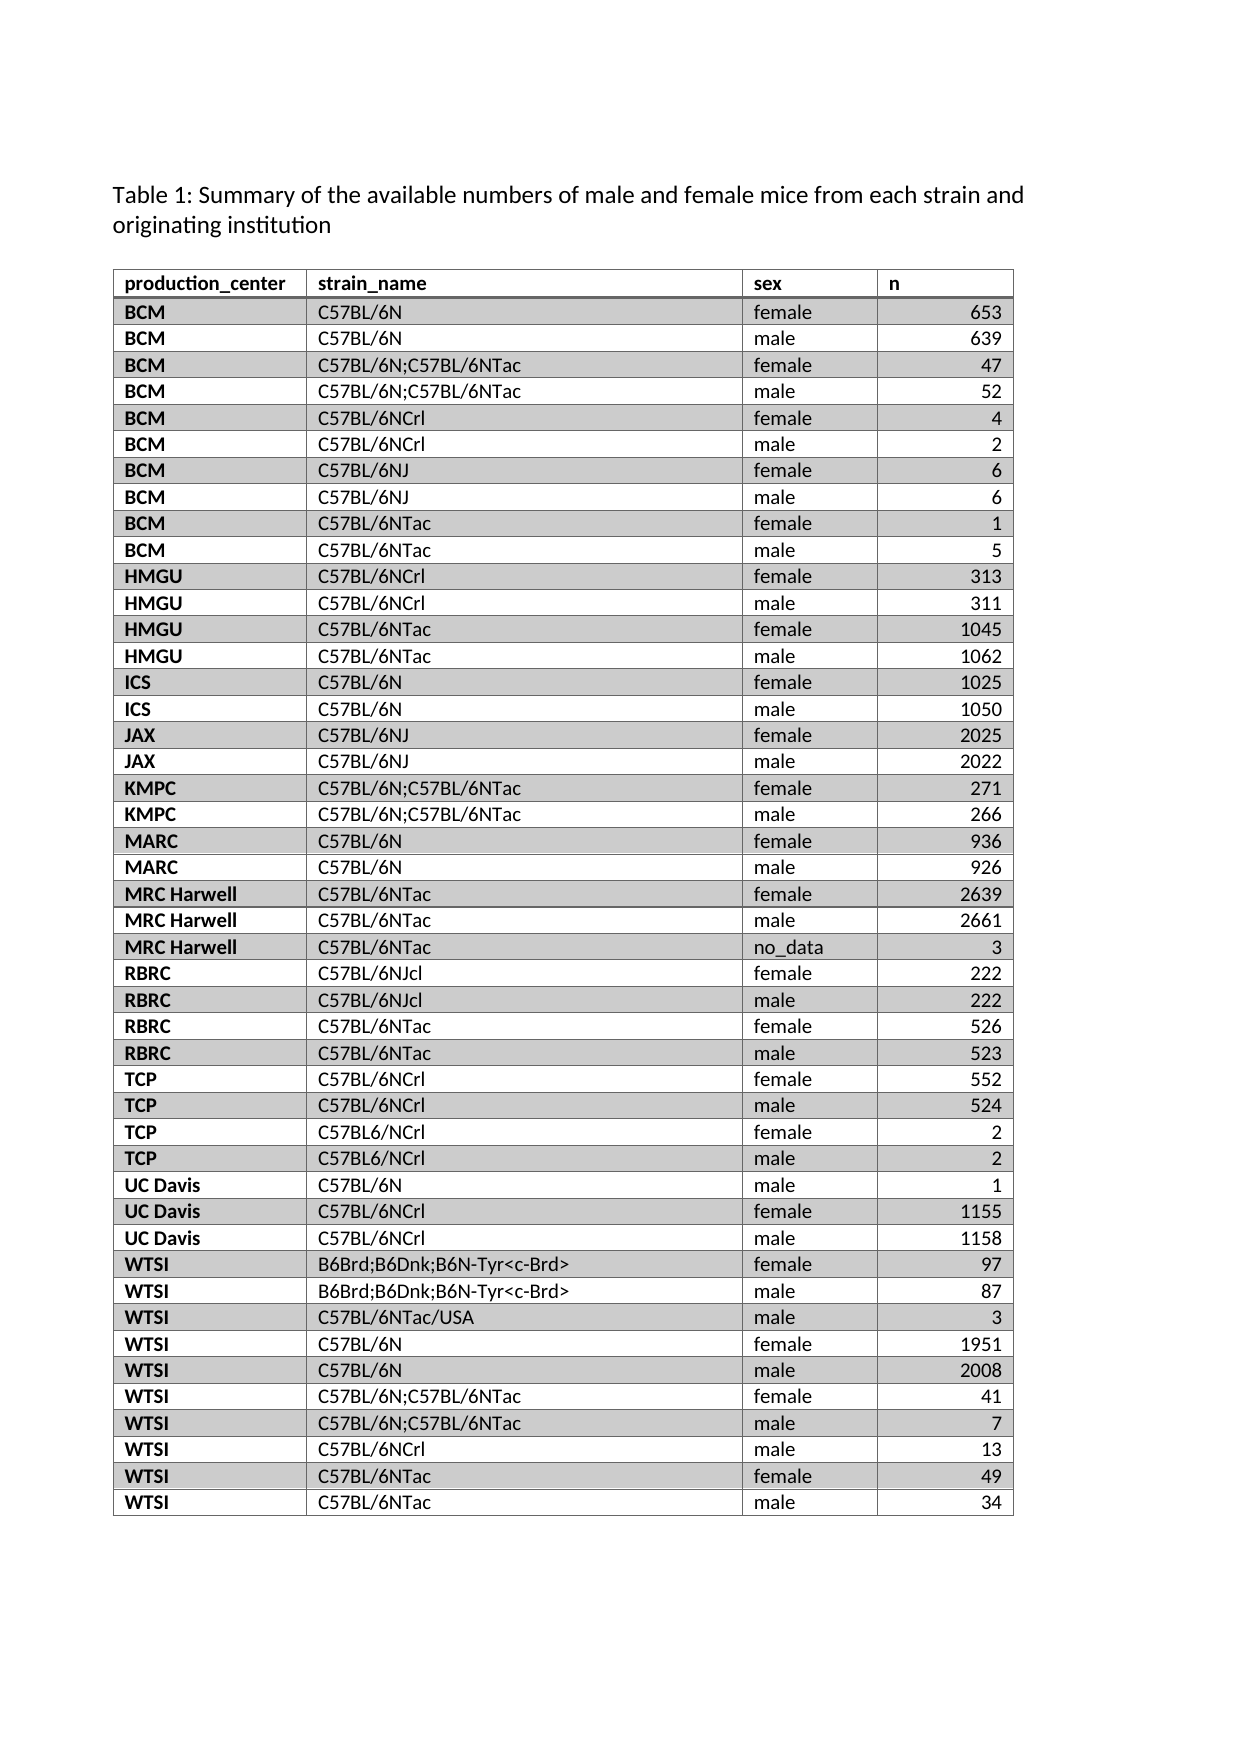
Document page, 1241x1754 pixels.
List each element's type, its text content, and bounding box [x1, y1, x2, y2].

table_cell male [743, 1490, 877, 1515]
table_cell no_data [743, 934, 877, 959]
table_cell C57BL/6NTac [307, 537, 742, 562]
table_cell BCM [114, 431, 306, 457]
table_cell 2 [878, 431, 1013, 457]
table_cell C57BL/6NCrl [307, 1437, 742, 1462]
table_cell C57BL/6NJ [307, 749, 742, 774]
table_cell WTSI [114, 1384, 306, 1409]
table_cell C57BL/6NTac/USA [307, 1304, 742, 1330]
table_cell 926 [878, 855, 1013, 880]
table_cell 3 [878, 1304, 1013, 1330]
table_cell female [743, 1199, 877, 1224]
table_cell 524 [878, 1093, 1013, 1118]
table_cell UC Davis [114, 1199, 306, 1224]
table_cell female [743, 1119, 877, 1144]
table_cell male [743, 987, 877, 1012]
table_cell HMGU [114, 564, 306, 589]
table_cell WTSI [114, 1278, 306, 1303]
table_cell 5 [878, 537, 1013, 562]
table_cell RBRC [114, 987, 306, 1012]
table_cell MRC Harwell [114, 934, 306, 959]
table_cell male [743, 1278, 877, 1303]
table_cell female [743, 564, 877, 589]
table_cell 52 [878, 378, 1013, 404]
table_cell 1 [878, 511, 1013, 536]
table_cell HMGU [114, 590, 306, 615]
table_cell 311 [878, 590, 1013, 615]
table_cell C57BL/6NCrl [307, 564, 742, 589]
table_cell C57BL/6NTac [307, 934, 742, 959]
table_cell 526 [878, 1013, 1013, 1039]
table_cell female [743, 828, 877, 853]
table_cell BCM [114, 484, 306, 509]
table_cell BCM [114, 325, 306, 351]
table_cell 222 [878, 987, 1013, 1012]
table_cell male [743, 590, 877, 615]
table_cell WTSI [114, 1304, 306, 1330]
table_cell male [743, 696, 877, 721]
table_header sex [743, 270, 877, 296]
table_cell BCM [114, 352, 306, 377]
table_cell female [743, 1384, 877, 1409]
table_cell WTSI [114, 1410, 306, 1436]
table_cell male [743, 908, 877, 933]
table_cell 34 [878, 1490, 1013, 1515]
table_cell 2022 [878, 749, 1013, 774]
table_cell male [743, 325, 877, 351]
table_cell 2661 [878, 908, 1013, 933]
table_cell male [743, 1172, 877, 1197]
table_cell 1951 [878, 1331, 1013, 1356]
table_cell 41 [878, 1384, 1013, 1409]
table_cell WTSI [114, 1357, 306, 1383]
table_cell female [743, 511, 877, 536]
table_cell female [743, 405, 877, 430]
table_cell 2 [878, 1119, 1013, 1144]
table_cell female [743, 299, 877, 324]
table_cell C57BL/6NTac [307, 1040, 742, 1065]
table_cell B6Brd;B6Dnk;B6N-Tyr<c-Brd> [307, 1251, 742, 1277]
table_cell C57BL/6NJcl [307, 960, 742, 986]
table_cell 1062 [878, 643, 1013, 668]
table_cell 1158 [878, 1225, 1013, 1250]
table_cell B6Brd;B6Dnk;B6N-Tyr<c-Brd> [307, 1278, 742, 1303]
table_cell TCP [114, 1146, 306, 1171]
table_cell 271 [878, 775, 1013, 801]
table_cell 3 [878, 934, 1013, 959]
table_cell female [743, 1251, 877, 1277]
table_cell C57BL/6NJ [307, 722, 742, 748]
table_cell MRC Harwell [114, 908, 306, 933]
table_cell 639 [878, 325, 1013, 351]
table_cell 87 [878, 1278, 1013, 1303]
table_cell 1 [878, 1172, 1013, 1197]
table_cell BCM [114, 537, 306, 562]
table_cell RBRC [114, 1013, 306, 1039]
table_cell male [743, 1410, 877, 1436]
table_cell male [743, 484, 877, 509]
table_header strain_name [307, 270, 742, 296]
table_header production_center [114, 270, 306, 296]
table_cell 6 [878, 458, 1013, 483]
table_cell 552 [878, 1066, 1013, 1092]
table_cell C57BL/6NCrl [307, 1093, 742, 1118]
table_cell 13 [878, 1437, 1013, 1462]
table_cell C57BL/6N [307, 1331, 742, 1356]
table_cell HMGU [114, 643, 306, 668]
table_cell C57BL/6NTac [307, 1013, 742, 1039]
table_cell male [743, 1093, 877, 1118]
table_cell female [743, 1013, 877, 1039]
table_cell 7 [878, 1410, 1013, 1436]
table_cell 313 [878, 564, 1013, 589]
table_cell 936 [878, 828, 1013, 853]
table_cell BCM [114, 458, 306, 483]
table_cell BCM [114, 299, 306, 324]
table_cell female [743, 775, 877, 801]
table_cell TCP [114, 1066, 306, 1092]
table_cell C57BL/6NTac [307, 511, 742, 536]
table_cell JAX [114, 749, 306, 774]
table_cell MARC [114, 855, 306, 880]
table_cell WTSI [114, 1463, 306, 1488]
table_cell C57BL/6N [307, 1357, 742, 1383]
table_cell KMPC [114, 775, 306, 801]
table_cell C57BL/6N [307, 855, 742, 880]
table_cell WTSI [114, 1331, 306, 1356]
table_cell C57BL/6NCrl [307, 405, 742, 430]
table_cell ICS [114, 669, 306, 695]
table_cell C57BL/6N [307, 299, 742, 324]
table_cell JAX [114, 722, 306, 748]
table_cell male [743, 537, 877, 562]
table_cell C57BL6/NCrl [307, 1146, 742, 1171]
table_cell C57BL/6NCrl [307, 431, 742, 457]
table_cell ICS [114, 696, 306, 721]
table_cell 47 [878, 352, 1013, 377]
table_cell C57BL/6NJ [307, 458, 742, 483]
table_cell WTSI [114, 1437, 306, 1462]
table_cell female [743, 722, 877, 748]
table_cell MARC [114, 828, 306, 853]
table_cell TCP [114, 1119, 306, 1144]
table_cell 4 [878, 405, 1013, 430]
table_cell female [743, 1463, 877, 1488]
table_cell C57BL/6N;C57BL/6NTac [307, 352, 742, 377]
table_cell C57BL/6NTac [307, 1490, 742, 1515]
table_cell 2639 [878, 881, 1013, 906]
table_cell WTSI [114, 1251, 306, 1277]
table_cell 6 [878, 484, 1013, 509]
table_cell C57BL/6NCrl [307, 1199, 742, 1224]
table_cell female [743, 458, 877, 483]
table_cell male [743, 1437, 877, 1462]
table_cell 266 [878, 802, 1013, 827]
table_cell female [743, 960, 877, 986]
table_cell C57BL/6NTac [307, 881, 742, 906]
table_cell 2008 [878, 1357, 1013, 1383]
table_cell C57BL/6NTac [307, 616, 742, 642]
table_cell MRC Harwell [114, 881, 306, 906]
table_cell C57BL6/NCrl [307, 1119, 742, 1144]
table_cell C57BL/6NTac [307, 643, 742, 668]
table_cell BCM [114, 511, 306, 536]
table_cell C57BL/6NJcl [307, 987, 742, 1012]
table_cell male [743, 1304, 877, 1330]
table_cell C57BL/6NTac [307, 1463, 742, 1488]
table_cell 2025 [878, 722, 1013, 748]
table_cell 1045 [878, 616, 1013, 642]
table_cell male [743, 749, 877, 774]
table_cell male [743, 378, 877, 404]
table_cell female [743, 1331, 877, 1356]
table_cell RBRC [114, 1040, 306, 1065]
text Table 1: Summary of the available numbers of male and female mice from each strain and originating institution [112, 179, 1128, 240]
table_cell male [743, 431, 877, 457]
table_cell 222 [878, 960, 1013, 986]
table_cell C57BL/6N;C57BL/6NTac [307, 802, 742, 827]
table_cell C57BL/6NTac [307, 908, 742, 933]
table_cell HMGU [114, 616, 306, 642]
table_cell male [743, 1040, 877, 1065]
table_cell 1155 [878, 1199, 1013, 1224]
table_cell C57BL/6N [307, 1172, 742, 1197]
table_cell 97 [878, 1251, 1013, 1277]
table_header n [878, 270, 1013, 296]
table_cell female [743, 1066, 877, 1092]
table_cell UC Davis [114, 1225, 306, 1250]
table_cell male [743, 855, 877, 880]
table_cell C57BL/6N [307, 696, 742, 721]
table_cell BCM [114, 378, 306, 404]
table_cell UC Davis [114, 1172, 306, 1197]
table_cell C57BL/6NJ [307, 484, 742, 509]
table_cell C57BL/6NCrl [307, 1225, 742, 1250]
table_cell 653 [878, 299, 1013, 324]
table_cell 2 [878, 1146, 1013, 1171]
table_cell C57BL/6N [307, 669, 742, 695]
table_cell C57BL/6NCrl [307, 590, 742, 615]
table_cell C57BL/6N;C57BL/6NTac [307, 1384, 742, 1409]
table_cell C57BL/6NCrl [307, 1066, 742, 1092]
table_cell female [743, 669, 877, 695]
table_cell female [743, 881, 877, 906]
table_cell C57BL/6N;C57BL/6NTac [307, 378, 742, 404]
table_cell 1025 [878, 669, 1013, 695]
table_cell male [743, 1146, 877, 1171]
table_cell C57BL/6N;C57BL/6NTac [307, 1410, 742, 1436]
table_cell male [743, 1357, 877, 1383]
table_cell RBRC [114, 960, 306, 986]
table_cell 1050 [878, 696, 1013, 721]
table_cell 523 [878, 1040, 1013, 1065]
table_cell TCP [114, 1093, 306, 1118]
table_cell BCM [114, 405, 306, 430]
table_cell C57BL/6N;C57BL/6NTac [307, 775, 742, 801]
table_cell female [743, 616, 877, 642]
table_cell male [743, 1225, 877, 1250]
table_cell male [743, 802, 877, 827]
table_cell 49 [878, 1463, 1013, 1488]
table_cell C57BL/6N [307, 325, 742, 351]
table_cell C57BL/6N [307, 828, 742, 853]
table_cell male [743, 643, 877, 668]
table_cell KMPC [114, 802, 306, 827]
table_cell WTSI [114, 1490, 306, 1515]
table_cell female [743, 352, 877, 377]
